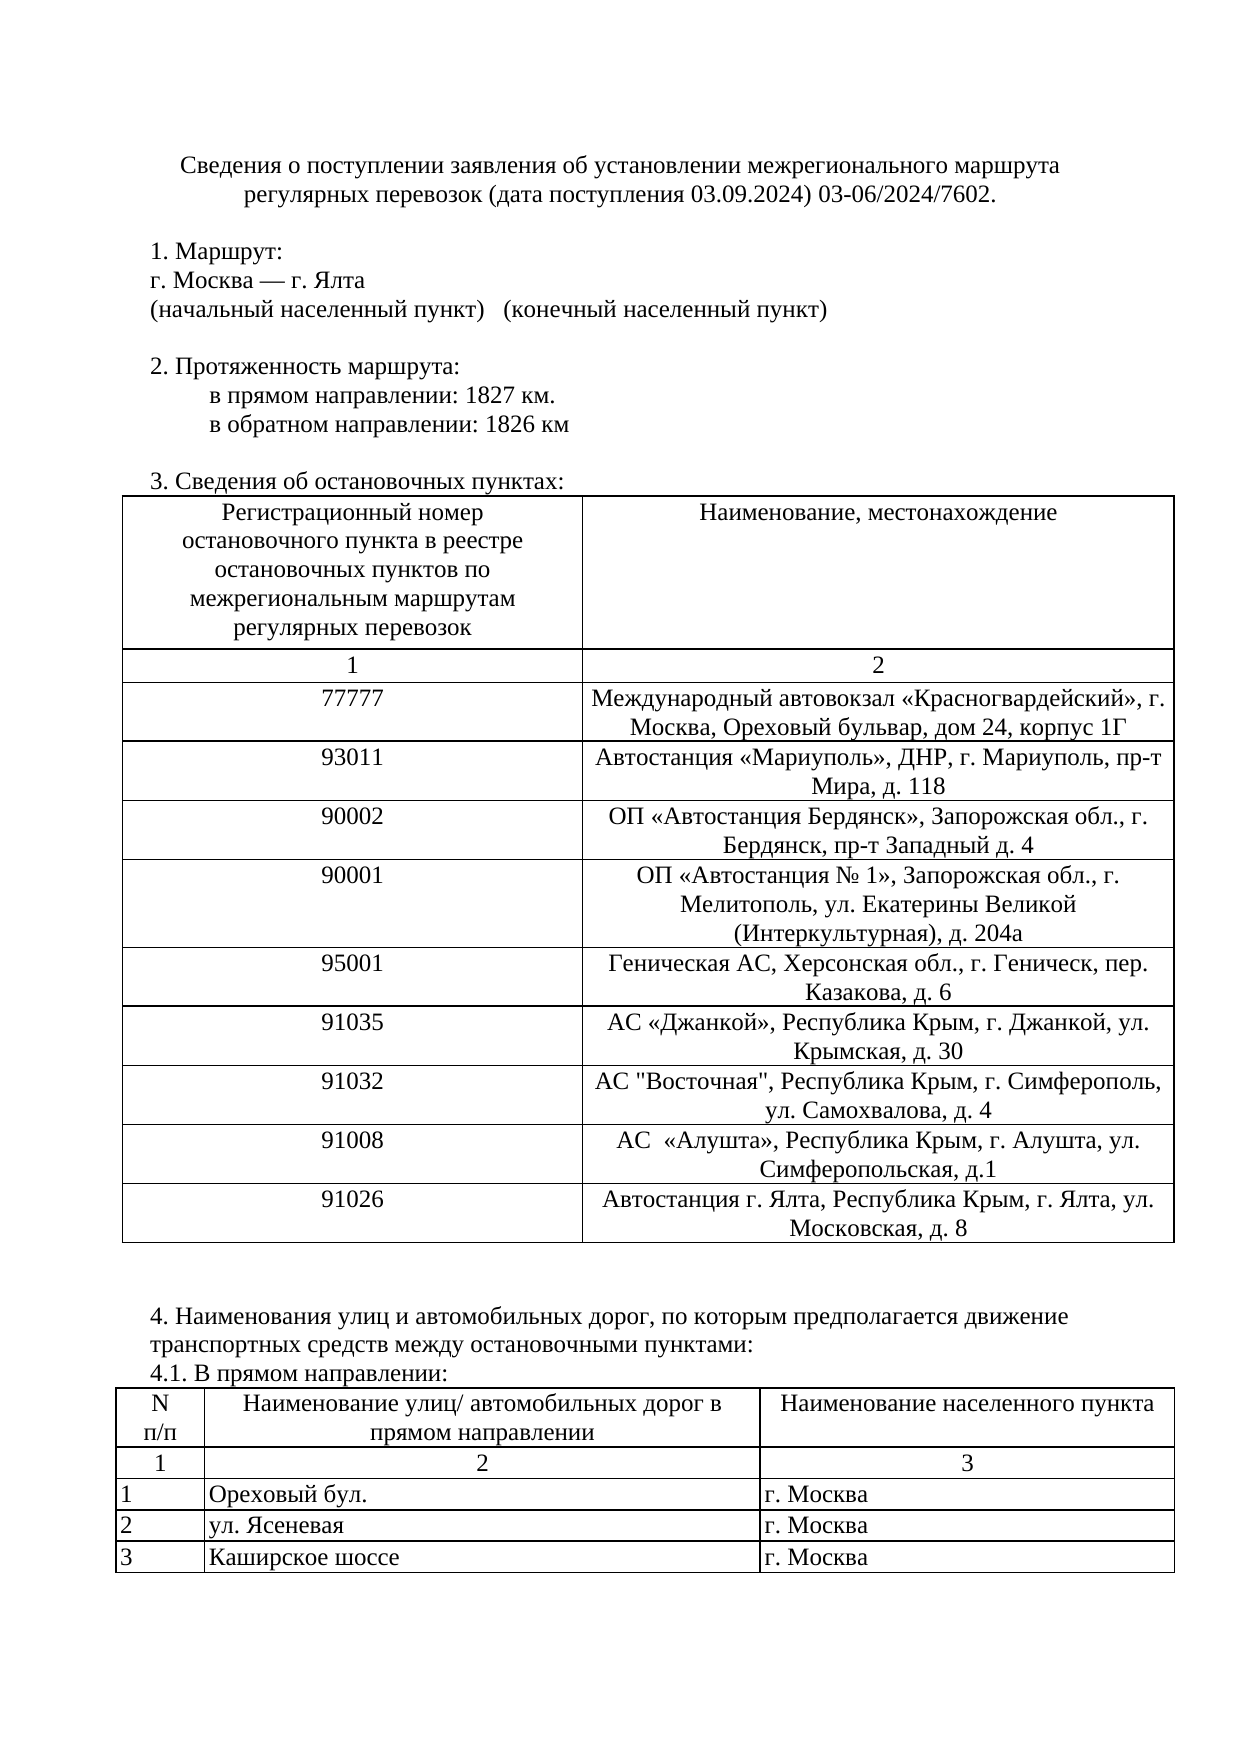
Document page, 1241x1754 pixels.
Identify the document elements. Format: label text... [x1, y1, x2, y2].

table_cell ОП «Автостанция Бердянск», Запорожская обл., г. Бердянск, пр-т Западный д. 4 [583, 801, 1173, 858]
table_cell г. Москва [761, 1542, 1174, 1572]
table_cell 93011 [123, 742, 582, 799]
table_cell АС "Восточная", Республика Крым, г. Симферополь, ул. Самохвалова, д. 4 [583, 1066, 1173, 1123]
table_cell Ореховый бул. [205, 1479, 759, 1509]
table_header Наименование улиц/ автомобильных дорог в прямом направлении [205, 1389, 759, 1446]
table_cell 91008 [123, 1125, 582, 1183]
table_cell Международный автовокзал «Красногвардейский», г. Москва, Ореховый бульвар, дом 24, корпус 1Г [583, 683, 1173, 740]
text 3. Сведения об остановочных пунктах: [150, 466, 1090, 495]
table_cell Автостанция «Мариуполь», ДНР, г. Мариуполь, пр-т Мира, д. 118 [583, 742, 1173, 799]
text 1. Маршрут: [150, 236, 1090, 265]
text в прямом направлении: 1827 км. [150, 380, 1090, 409]
table_cell 2 [583, 650, 1173, 681]
text 4.1. В прямом направлении: [150, 1358, 1090, 1387]
table_header Наименование, местонахождение [583, 497, 1173, 648]
table_cell 95001 [123, 948, 582, 1005]
table_cell 91026 [123, 1184, 582, 1242]
table_cell 1 [117, 1479, 204, 1509]
table_cell АС «Джанкой», Республика Крым, г. Джанкой, ул. Крымская, д. 30 [583, 1007, 1173, 1064]
table_cell 91035 [123, 1007, 582, 1064]
table_cell 91032 [123, 1066, 582, 1123]
table_cell 90001 [123, 860, 582, 946]
table_header Наименование населенного пункта [761, 1389, 1174, 1446]
table_cell Автостанция г. Ялта, Республика Крым, г. Ялта, ул. Московская, д. 8 [583, 1184, 1173, 1242]
table_header Регистрационный номер остановочного пункта в реестре остановочных пунктов по межрегиональным маршрутам регулярных перевозок [123, 497, 582, 648]
table_cell 1 [123, 650, 582, 681]
text г. Москва — г. Ялта [150, 265, 1090, 294]
text в обратном направлении: 1826 км [150, 409, 1090, 437]
table_cell 3 [761, 1448, 1174, 1477]
text 4. Наименования улиц и автомобильных дорог, по которым предполагается движение транспортных средств между остановочными пунктами: [150, 1301, 1090, 1358]
text (начальный населенный пункт) (конечный населенный пункт) [150, 294, 1090, 322]
text Сведения о поступлении заявления об установлении межрегионального маршрута регулярных перевозок (дата поступления 03.09.2024) 03-06/2024/7602. [150, 150, 1090, 207]
text 2. Протяженность маршрута: [150, 351, 1090, 380]
table_cell г. Москва [761, 1511, 1174, 1540]
table_cell АС «Алушта», Республика Крым, г. Алушта, ул. Симферопольская, д.1 [583, 1125, 1173, 1183]
table_cell г. Москва [761, 1479, 1174, 1509]
table_cell 3 [117, 1542, 204, 1572]
table_cell Каширское шоссе [205, 1542, 759, 1572]
table_cell 77777 [123, 683, 582, 740]
table_cell 90002 [123, 801, 582, 858]
table_cell 1 [117, 1448, 204, 1477]
table_cell Геническая АС, Херсонская обл., г. Геническ, пер. Казакова, д. 6 [583, 948, 1173, 1005]
table_cell 2 [117, 1511, 204, 1540]
table_cell ОП «Автостанция № 1», Запорожская обл., г. Мелитополь, ул. Екатерины Великой (Интеркультурная), д. 204а [583, 860, 1173, 946]
table_cell 2 [205, 1448, 759, 1477]
table_cell ул. Ясеневая [205, 1511, 759, 1540]
table_header N п/п [117, 1389, 204, 1446]
